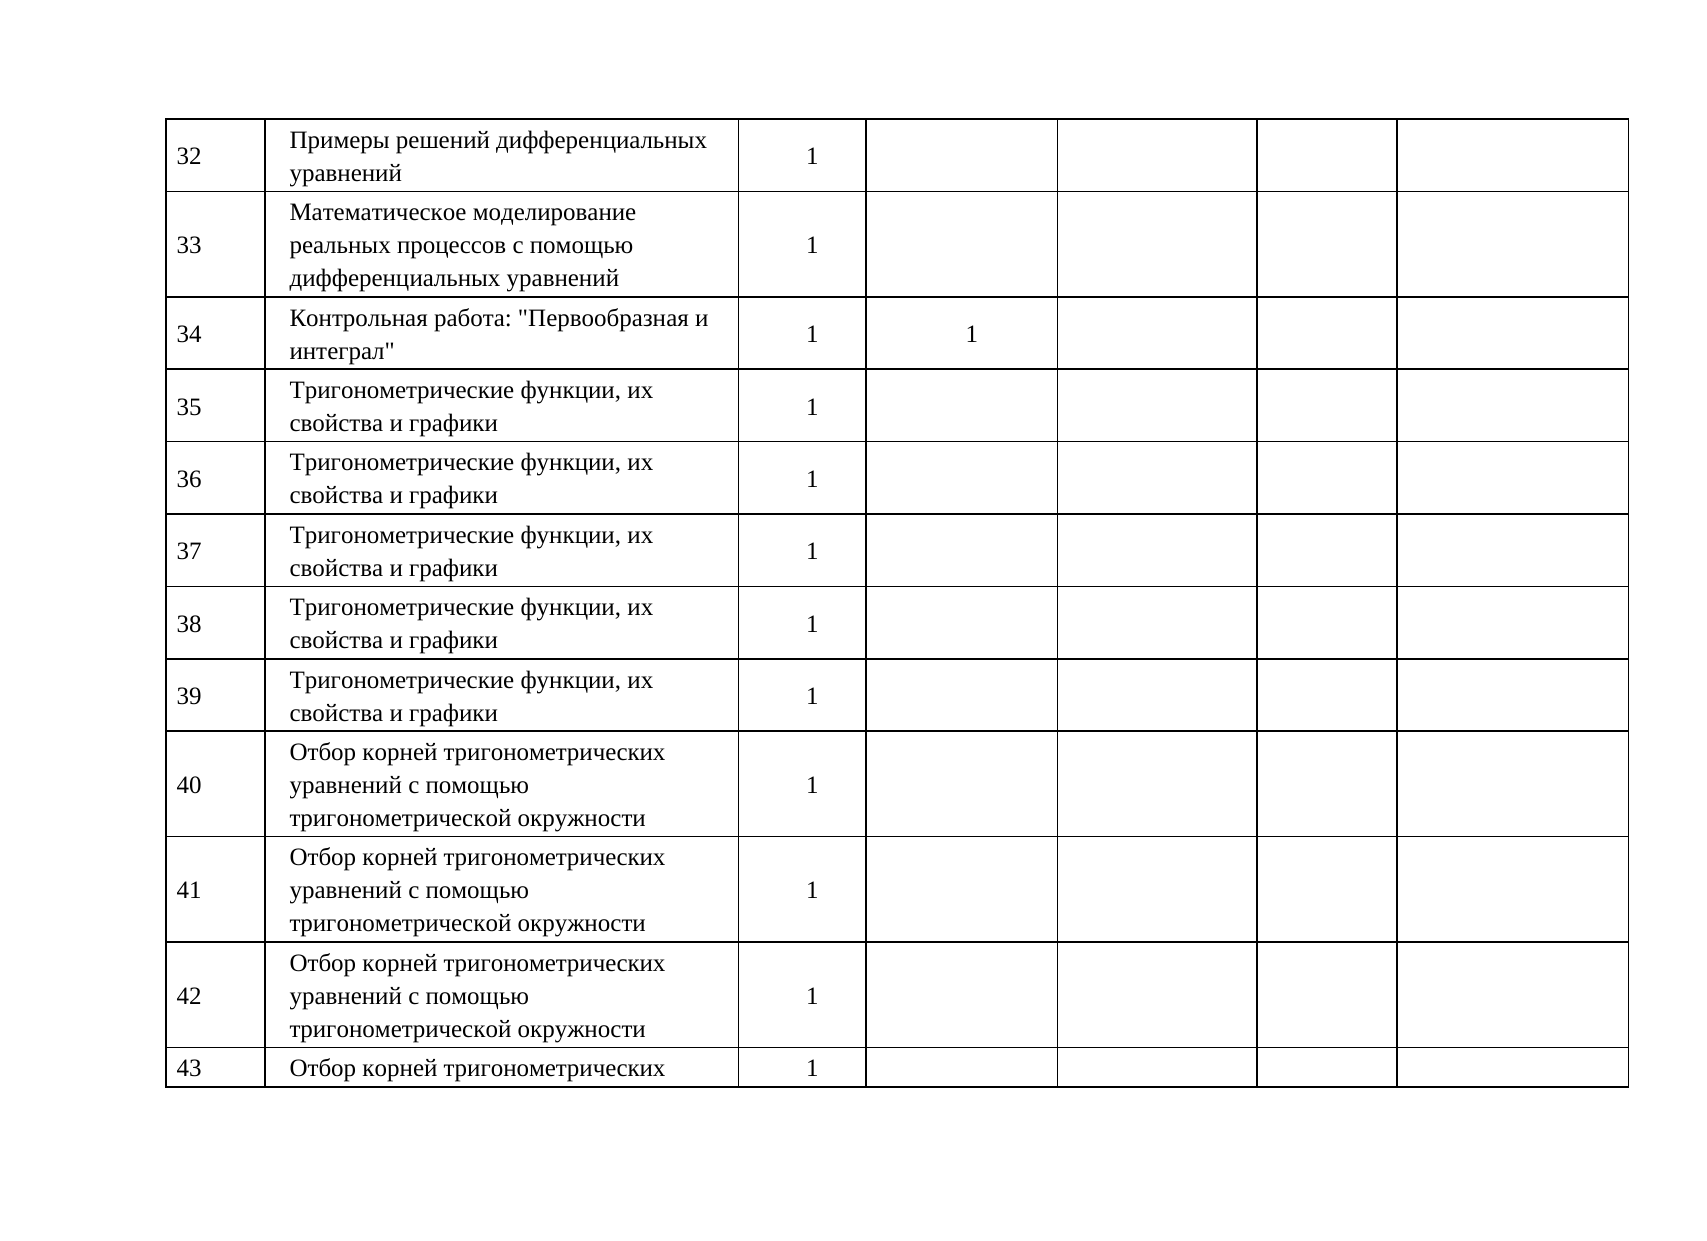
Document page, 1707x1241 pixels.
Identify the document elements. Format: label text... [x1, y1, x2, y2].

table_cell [266, 1048, 738, 1086]
table_cell Отбор корней тригонометрических уравнений с помощью тригонометрической окружности [266, 732, 738, 836]
table_cell [1258, 943, 1396, 1047]
table_cell [1258, 732, 1396, 836]
table_cell [1058, 837, 1256, 941]
table_cell [1398, 943, 1628, 1047]
table_cell [1058, 298, 1256, 368]
table_cell [1058, 192, 1256, 296]
table_cell 1 [739, 298, 865, 368]
table_cell 1 [739, 660, 865, 730]
table_cell [1058, 370, 1256, 441]
table_cell [1058, 943, 1256, 1047]
table_cell 41 [167, 837, 264, 941]
table_cell [1058, 515, 1256, 586]
table_cell [867, 370, 1057, 441]
table_cell 1 [739, 732, 865, 836]
table_cell [1398, 660, 1628, 730]
table_cell 38 [167, 587, 264, 658]
table_cell Отбор корней тригонометрических уравнений с помощью тригонометрической окружности [266, 837, 738, 941]
table_cell [1058, 660, 1256, 730]
table_cell 35 [167, 370, 264, 441]
table_cell [1258, 660, 1396, 730]
table_cell [1398, 837, 1628, 941]
table_cell [867, 587, 1057, 658]
table_cell [867, 120, 1057, 191]
table_cell [867, 660, 1057, 730]
table_cell Тригонометрические функции, их свойства и графики [266, 370, 738, 441]
table_cell 1 [739, 192, 865, 296]
table_cell 1 [739, 442, 865, 513]
table_cell Тригонометрические функции, их свойства и графики [266, 515, 738, 586]
table_cell [1258, 587, 1396, 658]
table_cell 1 [739, 587, 865, 658]
table_cell 1 [739, 370, 865, 441]
table_cell 39 [167, 660, 264, 730]
table_cell Тригонометрические функции, их свойства и графики [266, 660, 738, 730]
table_cell 1 [739, 943, 865, 1047]
table_cell [1058, 732, 1256, 836]
table_cell 1 [867, 298, 1057, 368]
table_cell 43 [167, 1048, 264, 1086]
table_cell [1258, 1048, 1396, 1086]
table_cell [1398, 370, 1628, 441]
table_cell Математическое моделирование реальных процессов с помощью дифференциальных уравнений [266, 192, 738, 296]
table_cell [1258, 837, 1396, 941]
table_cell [266, 943, 738, 1047]
table_cell [867, 442, 1057, 513]
table_cell 36 [167, 442, 264, 513]
table_cell [1058, 587, 1256, 658]
table_cell [1398, 120, 1628, 191]
table_cell [867, 515, 1057, 586]
table_cell [1258, 120, 1396, 191]
table_cell 42 [167, 943, 264, 1047]
table_cell [1258, 442, 1396, 513]
table_cell 32 [167, 120, 264, 191]
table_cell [266, 120, 738, 191]
table_cell [867, 837, 1057, 941]
table_cell [1258, 370, 1396, 441]
table_cell [1398, 1048, 1628, 1086]
table_cell [1398, 732, 1628, 836]
table_cell [1058, 442, 1256, 513]
table_cell 1 [739, 1048, 865, 1086]
table_cell [1398, 442, 1628, 513]
table_cell Тригонометрические функции, их свойства и графики [266, 442, 738, 513]
table_cell 37 [167, 515, 264, 586]
table_cell [1258, 515, 1396, 586]
table_cell [867, 1048, 1057, 1086]
table_cell Тригонометрические функции, их свойства и графики [266, 587, 738, 658]
table_cell [1398, 298, 1628, 368]
table_cell [867, 943, 1057, 1047]
table_cell [1058, 120, 1256, 191]
table_cell Контрольная работа: "Первообразная и интеграл" [266, 298, 738, 368]
table_cell 40 [167, 732, 264, 836]
table_cell [1398, 587, 1628, 658]
table_cell 1 [739, 515, 865, 586]
table_cell [867, 192, 1057, 296]
table_cell [1398, 192, 1628, 296]
table_cell 1 [739, 837, 865, 941]
table_cell [1058, 1048, 1256, 1086]
table_cell 34 [167, 298, 264, 368]
table_cell 1 [739, 120, 865, 191]
table_cell [1398, 515, 1628, 586]
table_cell [1258, 192, 1396, 296]
table_cell [867, 732, 1057, 836]
table_cell 33 [167, 192, 264, 296]
table_cell [1258, 298, 1396, 368]
